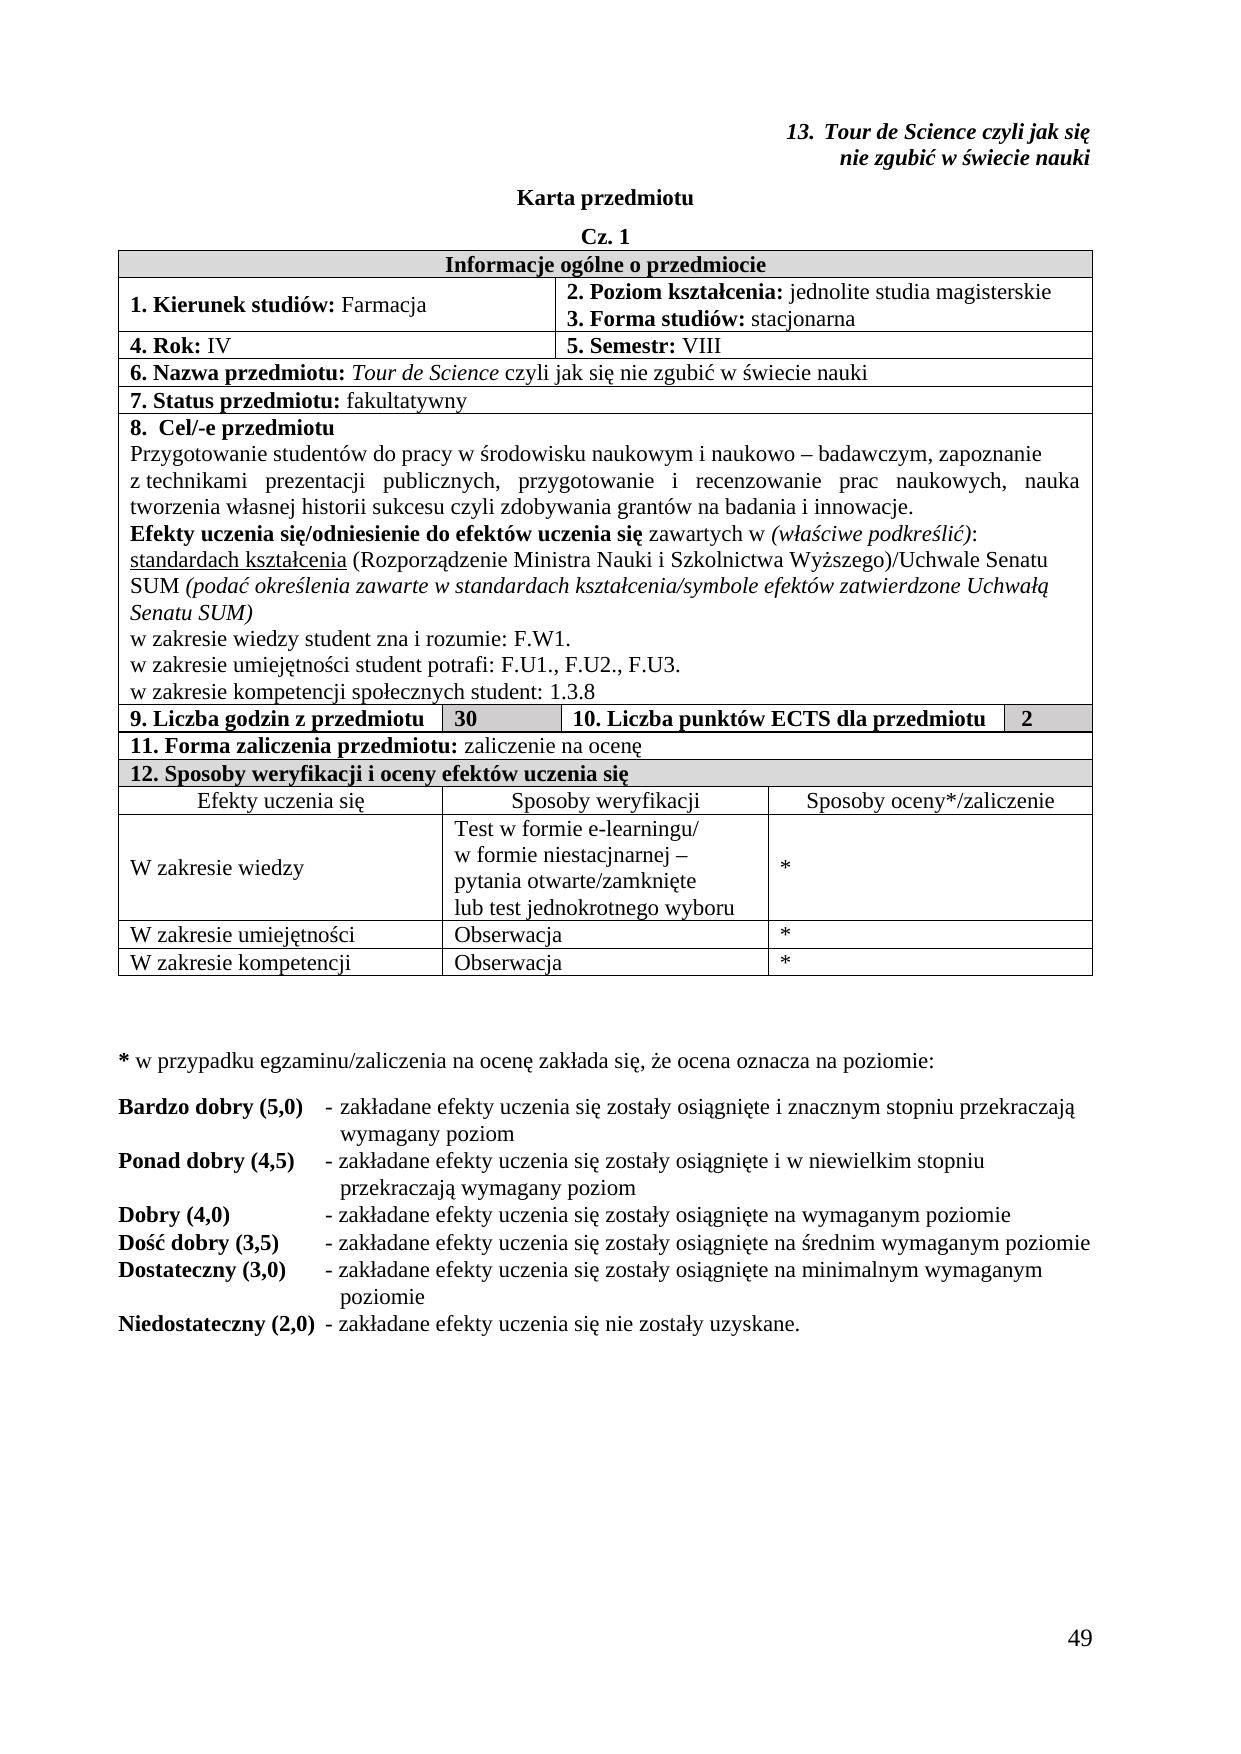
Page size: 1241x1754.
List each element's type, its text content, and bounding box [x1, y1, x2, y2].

text Cz. 1 [118, 223, 1092, 250]
table_cell Sposoby oceny*/zaliczenie [769, 787, 1092, 814]
table_cell Efekty uczenia się [119, 787, 442, 814]
table_cell 2. Poziom kształcenia: jednolite studia magisterskie 3. Forma studiów: stacjonarna [556, 278, 1092, 331]
table_cell Sposoby weryfikacji [443, 787, 768, 814]
list Tour de Science czyli jak się [156, 118, 1092, 144]
table_cell * [769, 949, 1092, 975]
table_cell 7. Status przedmiotu: fakultatywny [119, 387, 1092, 413]
text nie zgubić w świecie nauki [192, 144, 1092, 171]
table_cell 1. Kierunek studiów: Farmacja [119, 278, 555, 331]
table_cell 12. Sposoby weryfikacji i oceny efektów uczenia się [119, 760, 1092, 786]
table_cell 5. Semestr: VIII [556, 332, 1092, 358]
text Dostateczny (3,0) - zakładane efekty uczenia się zostały osiągnięte na minimalnym wymaganym poziomie [118, 1255, 1092, 1309]
table_cell 9. Liczba godzin z przedmiotu [119, 705, 442, 731]
table_cell Test w formie e-learningu/ w formie niestacjnarnej – pytania otwarte/zamknięte lub test jednokrotnego wyboru [443, 815, 768, 920]
text Ponad dobry (4,5) - zakładane efekty uczenia się zostały osiągnięte i w niewielkim stopniu przekraczają wymagany poziom [118, 1147, 1092, 1201]
table_cell 10. Liczba punktów ECTS dla przedmiotu [562, 705, 1004, 731]
table_cell Obserwacja [443, 949, 768, 975]
table_cell W zakresie umiejętności [119, 921, 442, 947]
text Dobry (4,0) - zakładane efekty uczenia się zostały osiągnięte na wymaganym poziomie [118, 1201, 1092, 1228]
table_cell 4. Rok: IV [119, 332, 555, 358]
table_cell W zakresie wiedzy [119, 815, 442, 920]
table_cell * [769, 921, 1092, 947]
table_cell W zakresie kompetencji [119, 949, 442, 975]
table_cell 11. Forma zaliczenia przedmiotu: zaliczenie na ocenę [119, 733, 1092, 759]
table_cell 2 [1005, 705, 1092, 731]
table_cell Obserwacja [443, 921, 768, 947]
text * w przypadku egzaminu/zaliczenia na ocenę zakłada się, że ocena oznacza na poziomie: [118, 1047, 1092, 1074]
table_cell * [769, 815, 1092, 920]
table_cell 6. Nazwa przedmiotu: Tour de Science czyli jak się nie zgubić w świecie nauki [119, 359, 1092, 386]
table_header Informacje ogólne o przedmiocie [119, 251, 1092, 277]
text Niedostateczny (2,0) - zakładane efekty uczenia się nie zostały uzyskane. [118, 1309, 1092, 1336]
text Karta przedmiotu [118, 184, 1092, 210]
text Bardzo dobry (5,0) - zakładane efekty uczenia się zostały osiągnięte i znacznym stopniu przekraczają wymagany poziom [118, 1092, 1092, 1147]
table_cell 8. Cel/-e przedmiotu Przygotowanie studentów do pracy w środowisku naukowym i naukowo – badawczym, zapoznanie z technikami prezentacji publicznych, przygotowanie i recenzowanie prac naukowych, nauka tworzenia własnej historii sukcesu czyli zdobywania grantów na badania i innowacje. [119, 414, 1092, 519]
table_cell Efekty uczenia się/odniesienie do efektów uczenia się zawartych w (właściwe podkreślić): standardach kształcenia (Rozporządzenie Ministra Nauki i Szkolnictwa Wyższego)/Uchwale Senatu SUM (podać określenia zawarte w standardach kształcenia/symbole efektów zatwierdzone Uchwałą Senatu SUM) w zakresie wiedzy student zna i rozumie: F.W1. w zakresie umiejętności student potrafi: F.U1., F.U2., F.U3. w zakresie kompetencji społecznych student: 1.3.8 [119, 520, 1092, 704]
table_cell 30 [443, 705, 561, 731]
text Dość dobry (3,5) - zakładane efekty uczenia się zostały osiągnięte na średnim wymaganym poziomie [118, 1228, 1092, 1255]
